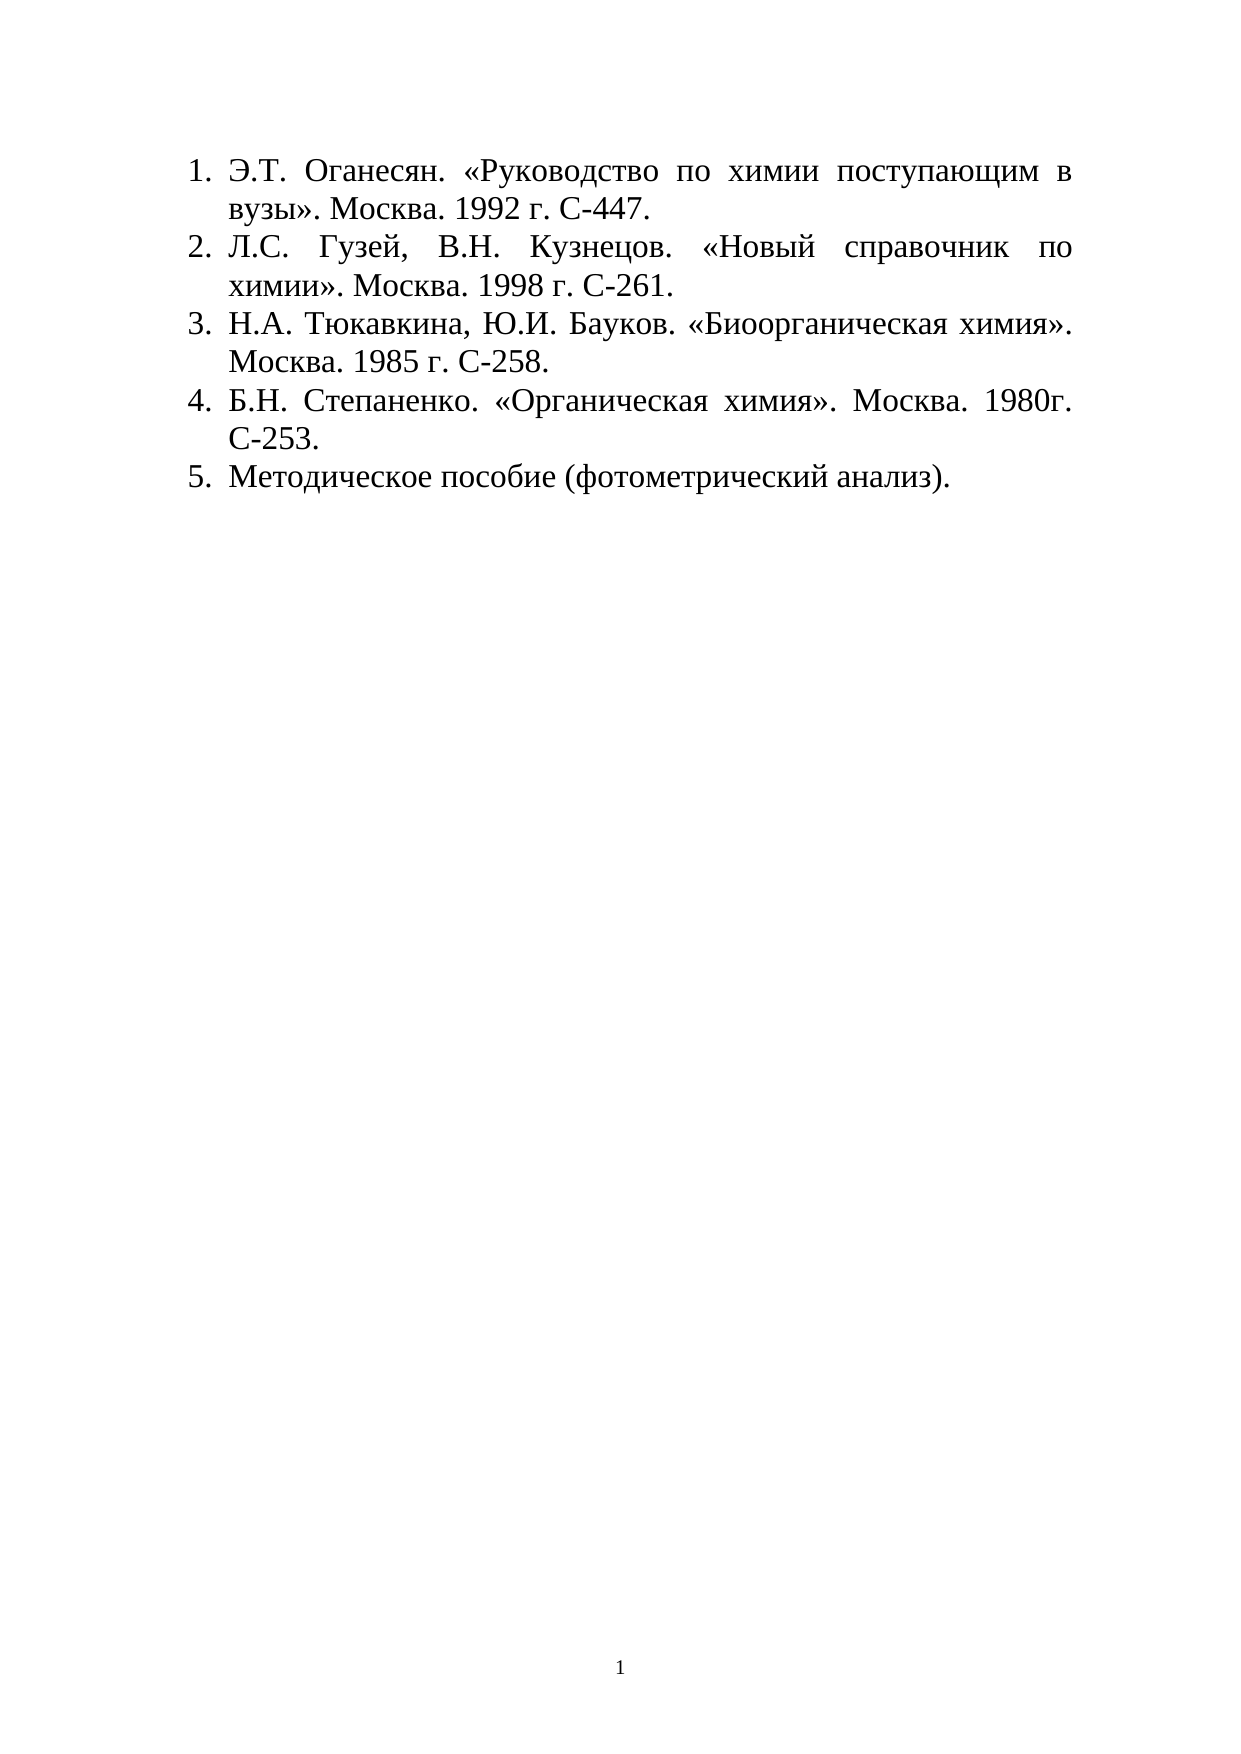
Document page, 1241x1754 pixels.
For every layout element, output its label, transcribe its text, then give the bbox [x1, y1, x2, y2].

list Н.А. Тюкавкина, Ю.И. Бауков. «Биоорганическая химия». Москва. 1985 г. С-258. [187, 303, 1073, 380]
list Методическое пособие (фотометрический анализ). [187, 457, 1073, 495]
list Э.Т. Оганесян. «Руководство по химии поступающим в вузы». Москва. 1992 г. С-447. [187, 150, 1073, 227]
list Б.Н. Степаненко. «Органическая химия». Москва. 1980г. С-253. [187, 380, 1073, 457]
list Л.С. Гузей, В.Н. Кузнецов. «Новый справочник по химии». Москва. 1998 г. С-261. [187, 227, 1073, 303]
